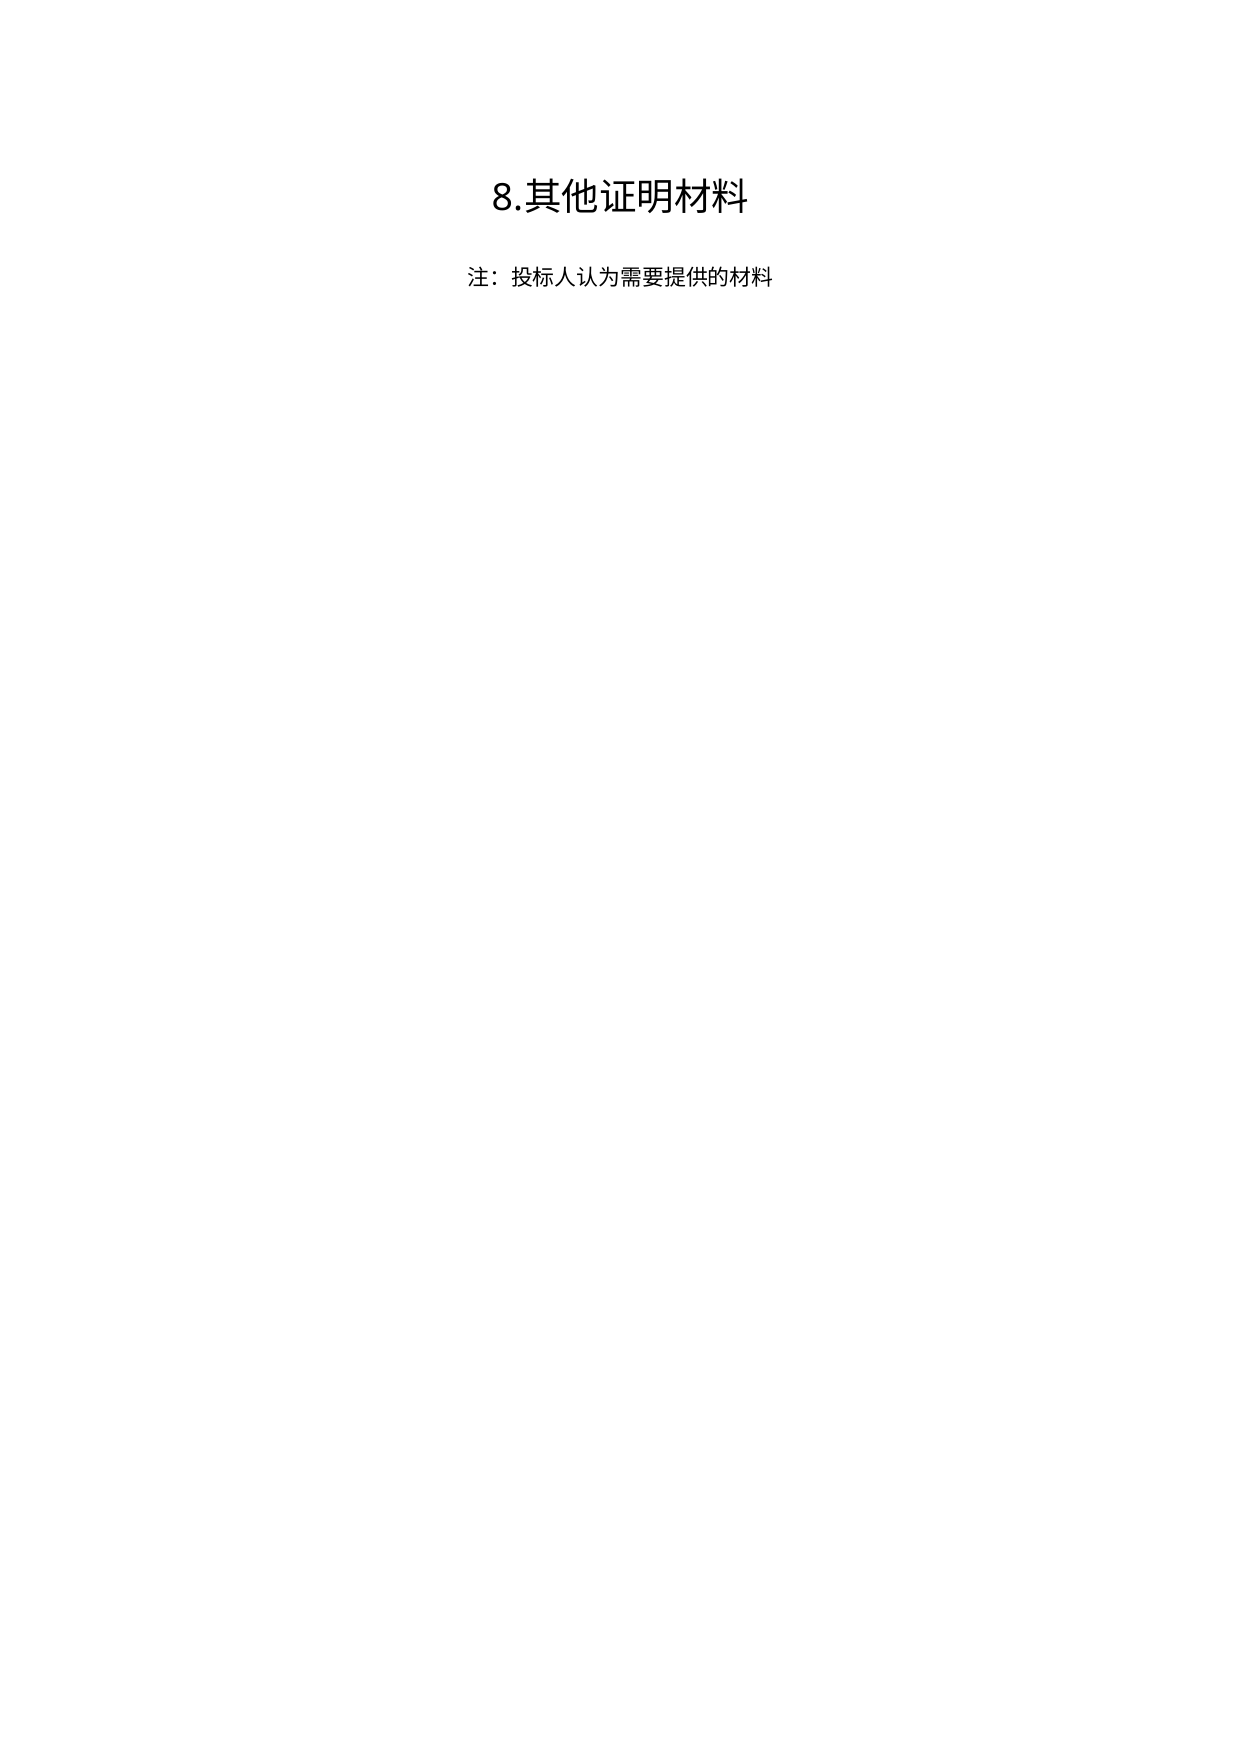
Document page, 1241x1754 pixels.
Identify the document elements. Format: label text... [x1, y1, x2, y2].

list 注：投标人认为需要提供的材料 [187, 259, 1053, 292]
list 其他证明材料 [187, 162, 1053, 227]
